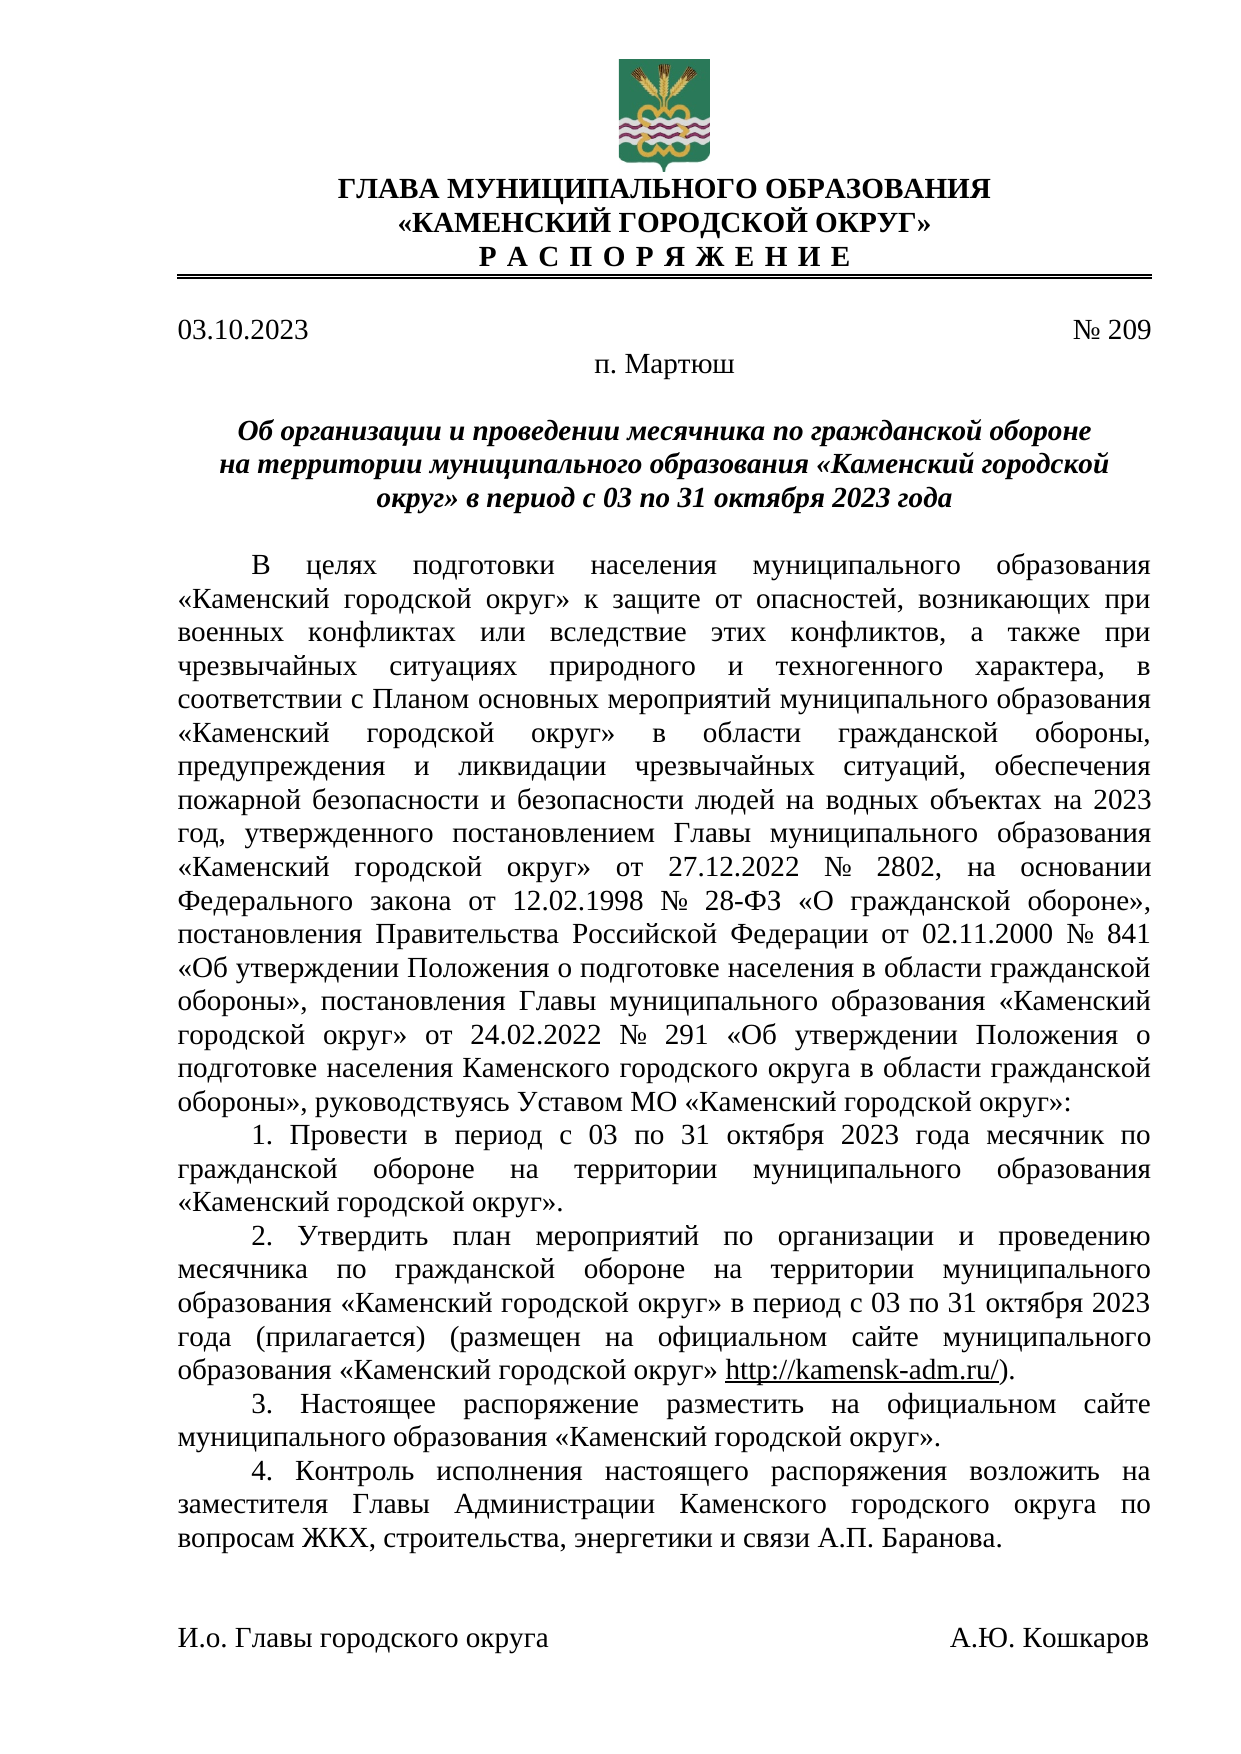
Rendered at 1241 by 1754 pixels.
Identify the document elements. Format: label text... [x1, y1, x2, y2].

text 1. Провести в период с 03 по 31 октября 2023 года месячник по гражданской обороне на территории муниципального образования «Каменский городской округ». [177, 1117, 1152, 1218]
text 3. Настоящее распоряжение разместить на официальном сайте муниципального образования «Каменский городской округ». [177, 1386, 1152, 1453]
text на территории муниципального образования «Каменский городской округ» в период с 03 по 31 октября 2023 года [177, 447, 1152, 514]
text 03.10.2023 № 209 [177, 312, 1152, 346]
text В целях подготовки населения муниципального образования «Каменский городской округ» к защите от опасностей, возникающих при военных конфликтах или вследствие этих конфликтов, а также при чрезвычайных ситуациях природного и техногенного характера, в соответствии с Планом основных мероприятий муниципального образования «Каменский городской округ» в области гражданской обороны, предупреждения и ликвидации чрезвычайных ситуаций, обеспечения пожарной безопасности и безопасности людей на водных объектах на 2023 год, утвержденного постановлением Главы муниципального образования «Каменский городской округ» от 27.12.2022 № 2802, на основании Федерального закона от 12.02.1998 № 28-ФЗ «О гражданской обороне», постановления Правительства Российской Федерации от 02.11.2000 № 841 «Об утверждении Положения о подготовке населения в области гражданской обороны», постановления Главы муниципального образования «Каменский городской округ» от 24.02.2022 № 291 «Об утверждении Положения о подготовке населения Каменского городского округа в области гражданской обороны», руководствуясь Уставом МО «Каменский городской округ»: [177, 547, 1152, 1117]
picture [618, 59, 710, 172]
text 4. Контроль исполнения настоящего распоряжения возложить на заместителя Главы Администрации Каменского городского округа по вопросам ЖКХ, строительства, энергетики и связи А.П. Баранова. [177, 1453, 1152, 1553]
text ГЛАВА МУНИЦИПАЛЬНОГО ОБРАЗОВАНИЯ [177, 172, 1152, 205]
text РАСПОРЯЖЕНИЕ [177, 239, 1152, 274]
text 2. Утвердить план мероприятий по организации и проведению месячника по гражданской обороне на территории муниципального образования «Каменский городской округ» в период с 03 по 31 октября 2023 года (прилагается) (размещен на официальном сайте муниципального образования «Каменский городской округ» http://kamensk-adm.ru/). [177, 1218, 1152, 1386]
text «КАМЕНСКИЙ ГОРОДСКОЙ ОКРУГ» [177, 205, 1152, 239]
text И.о. Главы городского округа А.Ю. Кошкаров [177, 1621, 1152, 1654]
text п. Мартюш [177, 346, 1152, 379]
text Об организации и проведении месячника по гражданской обороне [177, 413, 1152, 447]
